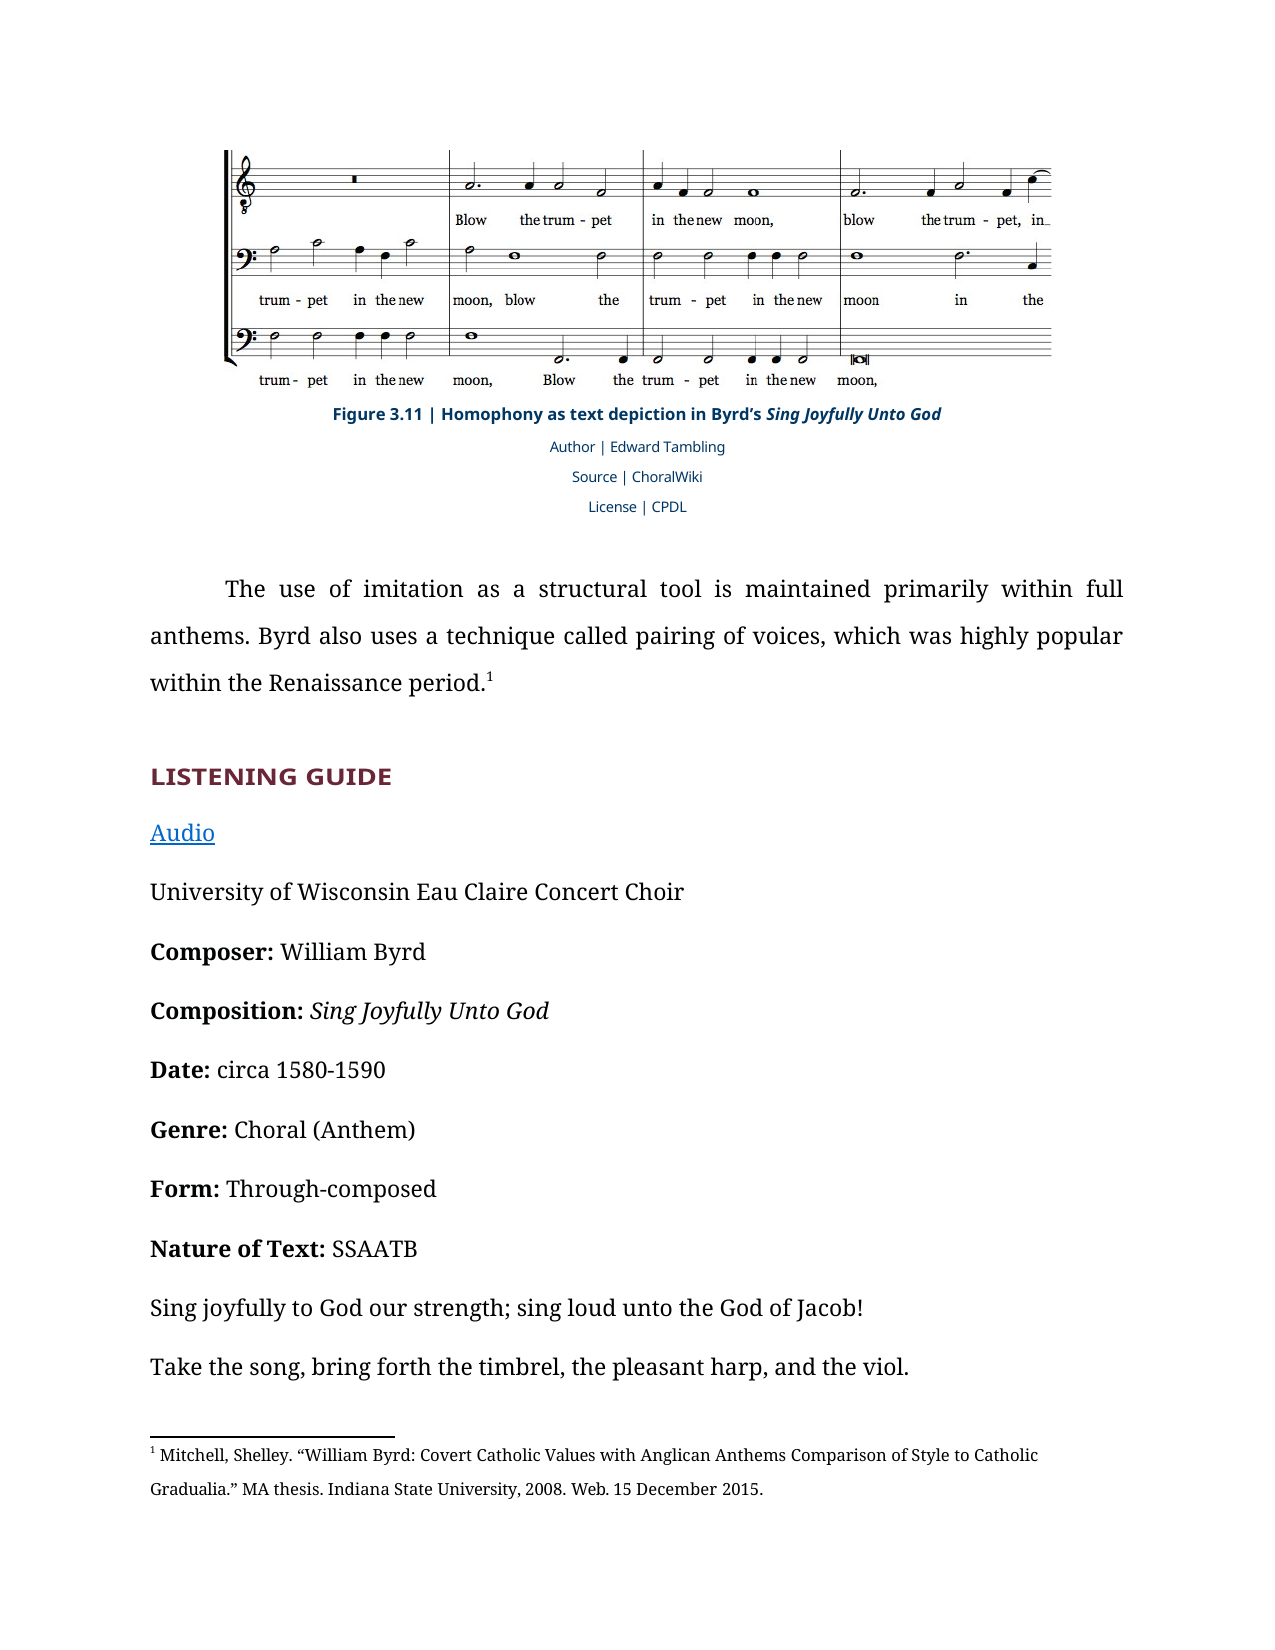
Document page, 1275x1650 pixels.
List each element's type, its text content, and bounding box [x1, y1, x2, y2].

text Form: Through-composed [150, 1173, 1125, 1204]
text University of Wisconsin Eau Claire Concert Choir [150, 876, 1125, 907]
text Composer: William Byrd [150, 936, 1125, 967]
text Genre: Choral (Anthem) [150, 1114, 1125, 1145]
subtitle LISTENING GUIDE [150, 761, 1125, 792]
text Figure 3.11 | Homophony as text depiction in Byrd’s Sing Joyfully Unto God [150, 403, 1125, 426]
text Source | ChoralWiki [150, 467, 1125, 487]
text Sing joyfully to God our strength; sing loud unto the God of Jacob! [150, 1292, 1125, 1323]
text Audio [150, 817, 1125, 848]
text Take the song, bring forth the timbrel, the pleasant harp, and the viol. [150, 1351, 1125, 1382]
text Composition: Sing Joyfully Unto God [150, 995, 1125, 1026]
text Date: circa 1580-1590 [150, 1054, 1125, 1086]
picture [223, 150, 1052, 388]
text The use of imitation as a structural tool is maintained primarily within full anthems. Byrd also uses a technique called pairing of voices, which was highly popular within the Renaissance period. [150, 573, 1125, 698]
text Nature of Text: SSAATB [150, 1232, 1125, 1264]
text Author | Edward Tambling [150, 437, 1125, 457]
text License | CPDL [150, 496, 1125, 516]
